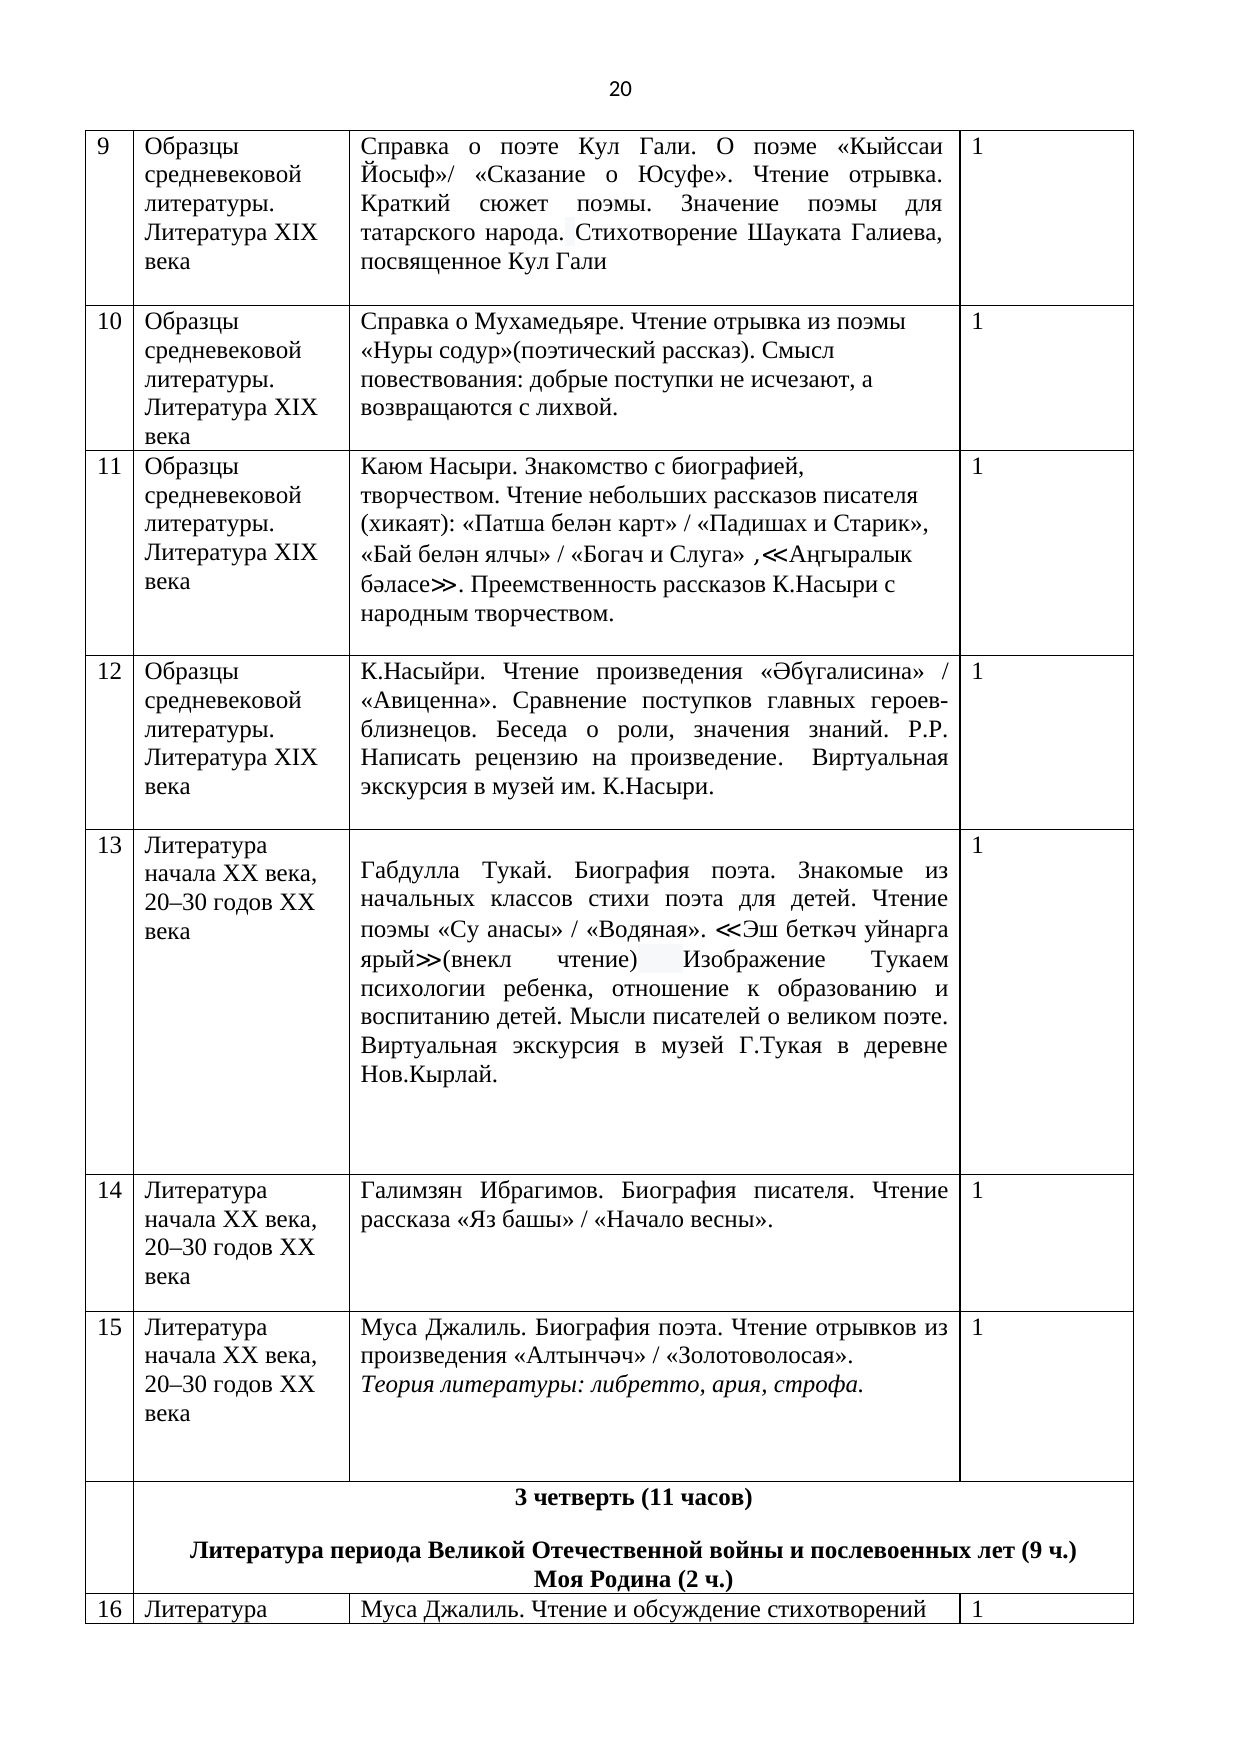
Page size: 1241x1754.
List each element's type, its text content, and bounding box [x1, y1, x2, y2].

table_cell Габдулла Тукай. Биография поэта. Знакомые из начальных классов стихи поэта для детей. Чтение поэмы «Су анасы» / «Водяная». ≪Эш беткәч уйнарга ярый≫(внекл чтение) Изображение Тукаем психологии ребенка, отношение к образованию и воспитанию детей. Мысли писателей о великом поэте. Виртуальная экскурсия в музей Г.Тукая в деревне Нов.Кырлай. [350, 830, 959, 1174]
table_cell 15 [86, 1312, 133, 1481]
table_cell Муса Джалиль. Биография поэта. Чтение отрывков из произведения «Алтынчәч» / «Золотоволосая». Теория литературы: либретто, ария, строфа. [350, 1312, 959, 1481]
table_cell 1 [961, 1594, 1133, 1623]
table_cell 1 [961, 830, 1133, 1174]
table_cell 1 [961, 1312, 1133, 1481]
table_cell 14 [86, 1175, 133, 1311]
table_cell 1 [961, 656, 1133, 829]
table_cell 16 [86, 1594, 133, 1623]
table_cell Литература начала XX века, 20–30 годов XX века [134, 1175, 349, 1311]
table_cell Образцы средневековой литературы. Литература XIX века [134, 306, 349, 450]
table_cell Справка о поэте Кул Гали. О поэме «Кыйссаи Йосыф»/ «Сказание о Юсуфе». Чтение отрывка. Краткий сюжет поэмы. Значение поэмы для татарского народа. Стихотворение Шауката Галиева, посвященное Кул Гали [350, 131, 959, 305]
table_cell Галимзян Ибрагимов. Биография писателя. Чтение рассказа «Яз башы» / «Начало весны». [350, 1175, 959, 1311]
table_cell 13 [86, 830, 133, 1174]
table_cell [134, 1594, 349, 1623]
table_cell Литература начала XX века, 20–30 годов XX века [134, 1312, 349, 1481]
table_cell Образцы средневековой литературы. Литература XIX века [134, 656, 349, 829]
table_cell Каюм Насыри. Знакомство с биографией, творчеством. Чтение небольших рассказов писателя (хикаят): «Патша белән карт» / «Падишах и Старик», «Бай белән ялчы» / «Богач и Слуга» ,≪Аңгыралык бәласе≫. Преемственность рассказов К.Насыри с народным творчеством. [350, 451, 959, 655]
table_cell Образцы средневековой литературы. Литература XIX века [134, 451, 349, 655]
table_cell 1 [961, 1175, 1133, 1311]
table_cell 9 [86, 131, 133, 305]
table_cell 1 [961, 131, 1133, 305]
table_cell 3 четверть (11 часов) Литература периода Великой Отечественной войны и послевоенных лет (9 ч.) Моя Родина (2 ч.) [134, 1482, 1133, 1593]
table_cell 1 [961, 306, 1133, 450]
table_cell [86, 1482, 133, 1593]
table_cell Справка о Мухамедьяре. Чтение отрывка из поэмы «Нуры содур»(поэтический рассказ). Смысл повествования: добрые поступки не исчезают, а возвращаются с лихвой. [350, 306, 959, 450]
table_cell 12 [86, 656, 133, 829]
table_cell 10 [86, 306, 133, 450]
table_cell К.Насыйри. Чтение произведения «Әбүгалисина» / «Авиценна». Сравнение поступков главных героев-близнецов. Беседа о роли, значения знаний. Р.Р. Написать рецензию на произведение. Виртуальная экскурсия в музей им. К.Насыри. [350, 656, 959, 829]
table_cell 1 [961, 451, 1133, 655]
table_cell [350, 1594, 959, 1623]
table_cell Образцы средневековой литературы. Литература XIX века [134, 131, 349, 305]
table_cell Литература начала XX века, 20–30 годов XX века [134, 830, 349, 1174]
table_cell 11 [86, 451, 133, 655]
